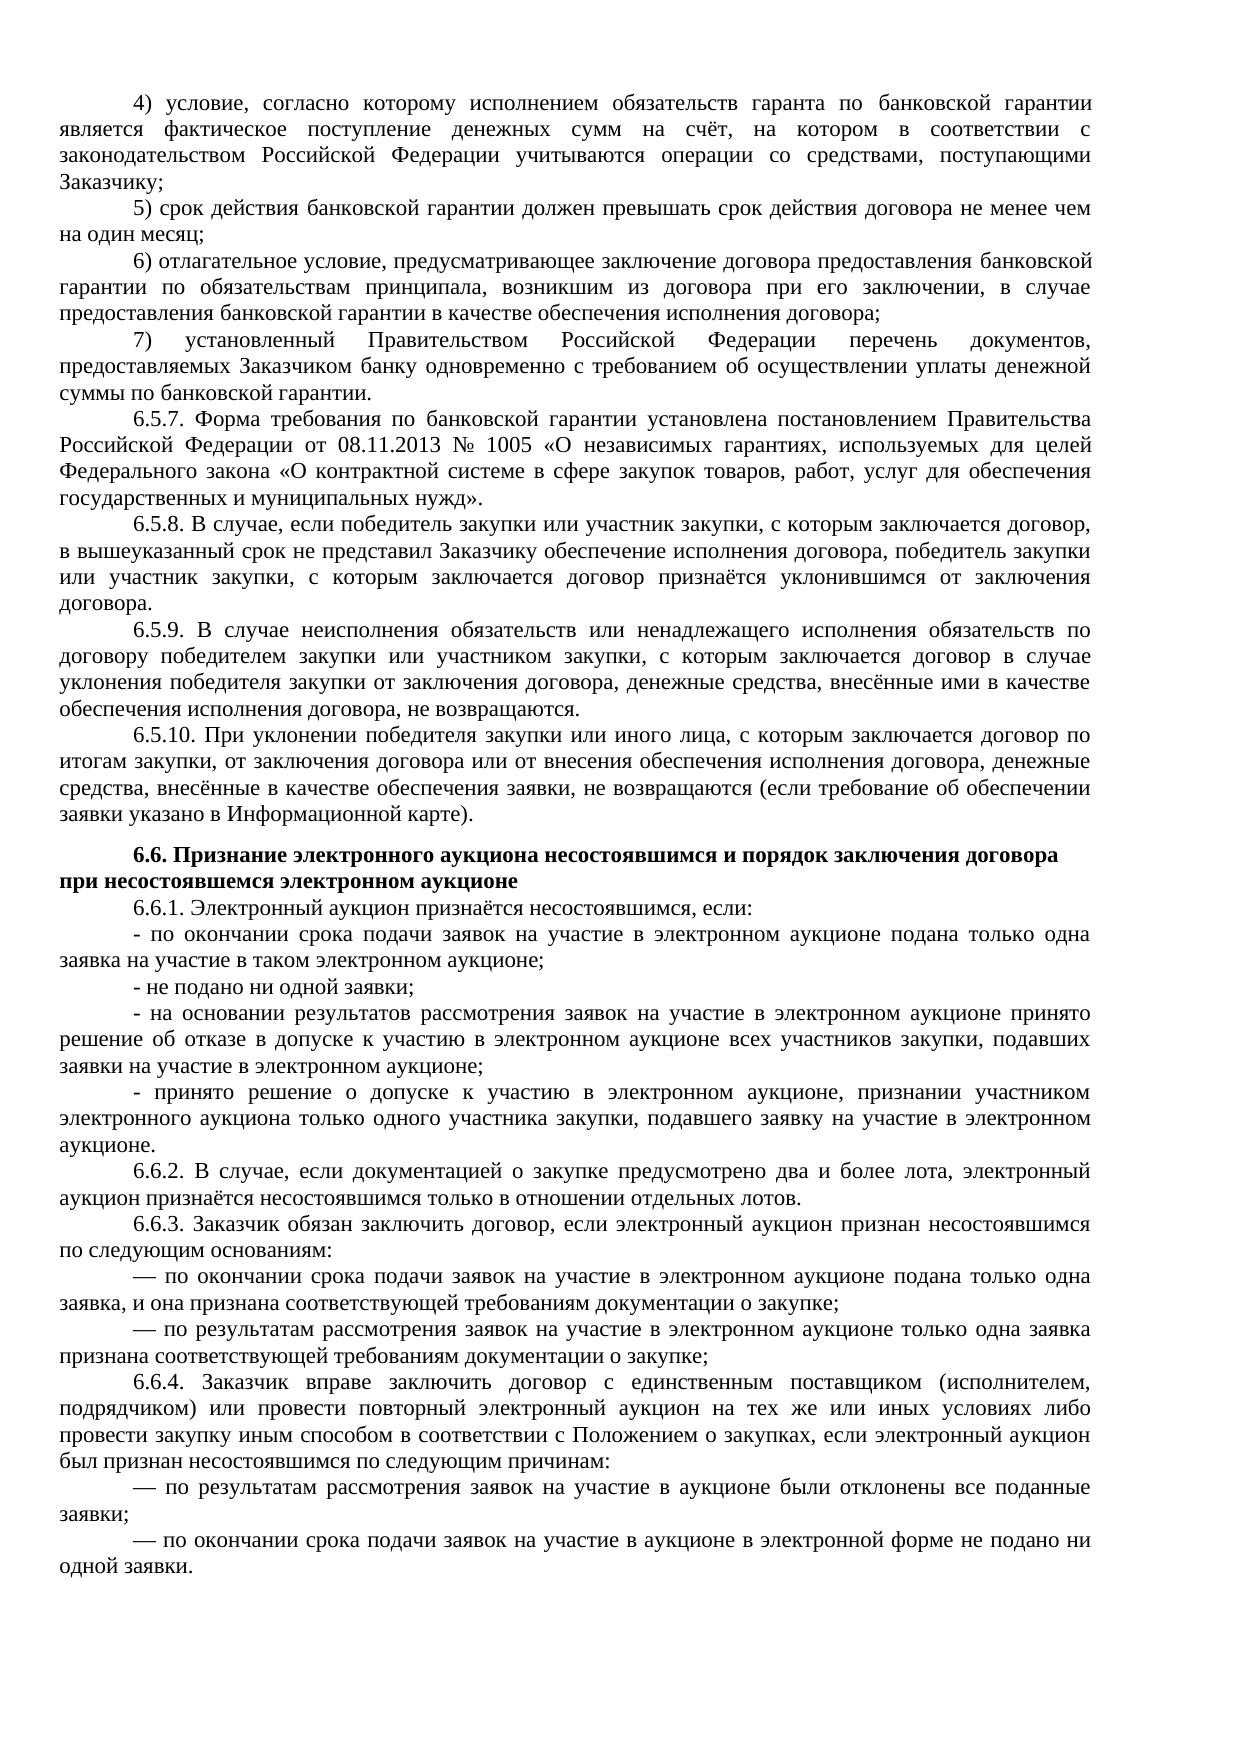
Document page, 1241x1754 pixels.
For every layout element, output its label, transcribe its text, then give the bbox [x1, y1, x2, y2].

text — по окончании срока подачи заявок на участие в аукционе в электронной форме не подано ни одной заявки. [59, 1526, 1092, 1579]
text - на основании результатов рассмотрения заявок на участие в электронном аукционе принято решение об отказе в допуске к участию в электронном аукционе всех участников закупки, подавших заявки на участие в электронном аукционе; [59, 999, 1092, 1078]
text — по результатам рассмотрения заявок на участие в электронном аукционе только одна заявка признана соответствующей требованиям документации о закупке; [59, 1315, 1092, 1368]
text 7) установленный Правительством Российской Федерации перечень документов, предоставляемых Заказчиком банку одновременно с требованием об осуществлении уплаты денежной суммы по банковской гарантии. [59, 326, 1092, 405]
text - не подано ни одной заявки; [59, 973, 1092, 999]
text 6.5.7. Форма требования по банковской гарантии установлена постановлением Правительства Российской Федерации от 08.11.2013 № 1005 «О независимых гарантиях, используемых для целей Федерального закона «О контрактной системе в сфере закупок товаров, работ, услуг для обеспечения государственных и муниципальных нужд». [59, 405, 1092, 510]
text — по результатам рассмотрения заявок на участие в аукционе были отклонены все поданные заявки; [59, 1473, 1092, 1526]
text 5) срок действия банковской гарантии должен превышать срок действия договора не менее чем на один месяц; [59, 194, 1092, 247]
text 6.6.2. В случае, если документацией о закупке предусмотрено два и более лота, электронный аукцион признаётся несостоявшимся только в отношении отдельных лотов. [59, 1157, 1092, 1210]
text 6.6.4. Заказчик вправе заключить договор с единственным поставщиком (исполнителем, подрядчиком) или провести повторный электронный аукцион на тех же или иных условиях либо провести закупку иным способом в соответствии с Положением о закупках, если электронный аукцион был признан несостоявшимся по следующим причинам: [59, 1368, 1092, 1473]
text 4) условие, согласно которому исполнением обязательств гаранта по банковской гарантии является фактическое поступление денежных сумм на счёт, на котором в соответствии с законодательством Российской Федерации учитываются операции со средствами, поступающими Заказчику; [59, 89, 1092, 194]
text 6.5.10. При уклонении победителя закупки или иного лица, с которым заключается договор по итогам закупки, от заключения договора или от внесения обеспечения исполнения договора, денежные средства, внесённые в качестве обеспечения заявки, не возвращаются (если требование об обеспечении заявки указано в Информационной карте). [59, 721, 1092, 827]
text — по окончании срока подачи заявок на участие в электронном аукционе подана только одна заявка, и она признана соответствующей требованиям документации о закупке; [59, 1263, 1092, 1315]
text 6.5.9. В случае неисполнения обязательств или ненадлежащего исполнения обязательств по договору победителем закупки или участником закупки, с которым заключается договор в случае уклонения победителя закупки от заключения договора, денежные средства, внесённые ими в качестве обеспечения исполнения договора, не возвращаются. [59, 616, 1092, 721]
text 6.6.3. Заказчик обязан заключить договор, если электронный аукцион признан несостоявшимся по следующим основаниям: [59, 1210, 1092, 1263]
text 6.6.1. Электронный аукцион признаётся несостоявшимся, если: [59, 894, 1092, 920]
text - принято решение о допуске к участию в электронном аукционе, признании участником электронного аукциона только одного участника закупки, подавшего заявку на участие в электронном аукционе. [59, 1078, 1092, 1157]
text 6.5.8. В случае, если победитель закупки или участник закупки, с которым заключается договор, в вышеуказанный срок не представил Заказчику обеспечение исполнения договора, победитель закупки или участник закупки, с которым заключается договор признаётся уклонившимся от заключения договора. [59, 510, 1092, 616]
text 6) отлагательное условие, предусматривающее заключение договора предоставления банковской гарантии по обязательствам принципала, возникшим из договора при его заключении, в случае предоставления банковской гарантии в качестве обеспечения исполнения договора; [59, 247, 1092, 326]
text 6.6. Признание электронного аукциона несостоявшимся и порядок заключения договора при несостоявшемся электронном аукционе [59, 841, 1092, 894]
text - по окончании срока подачи заявок на участие в электронном аукционе подана только одна заявка на участие в таком электронном аукционе; [59, 920, 1092, 973]
